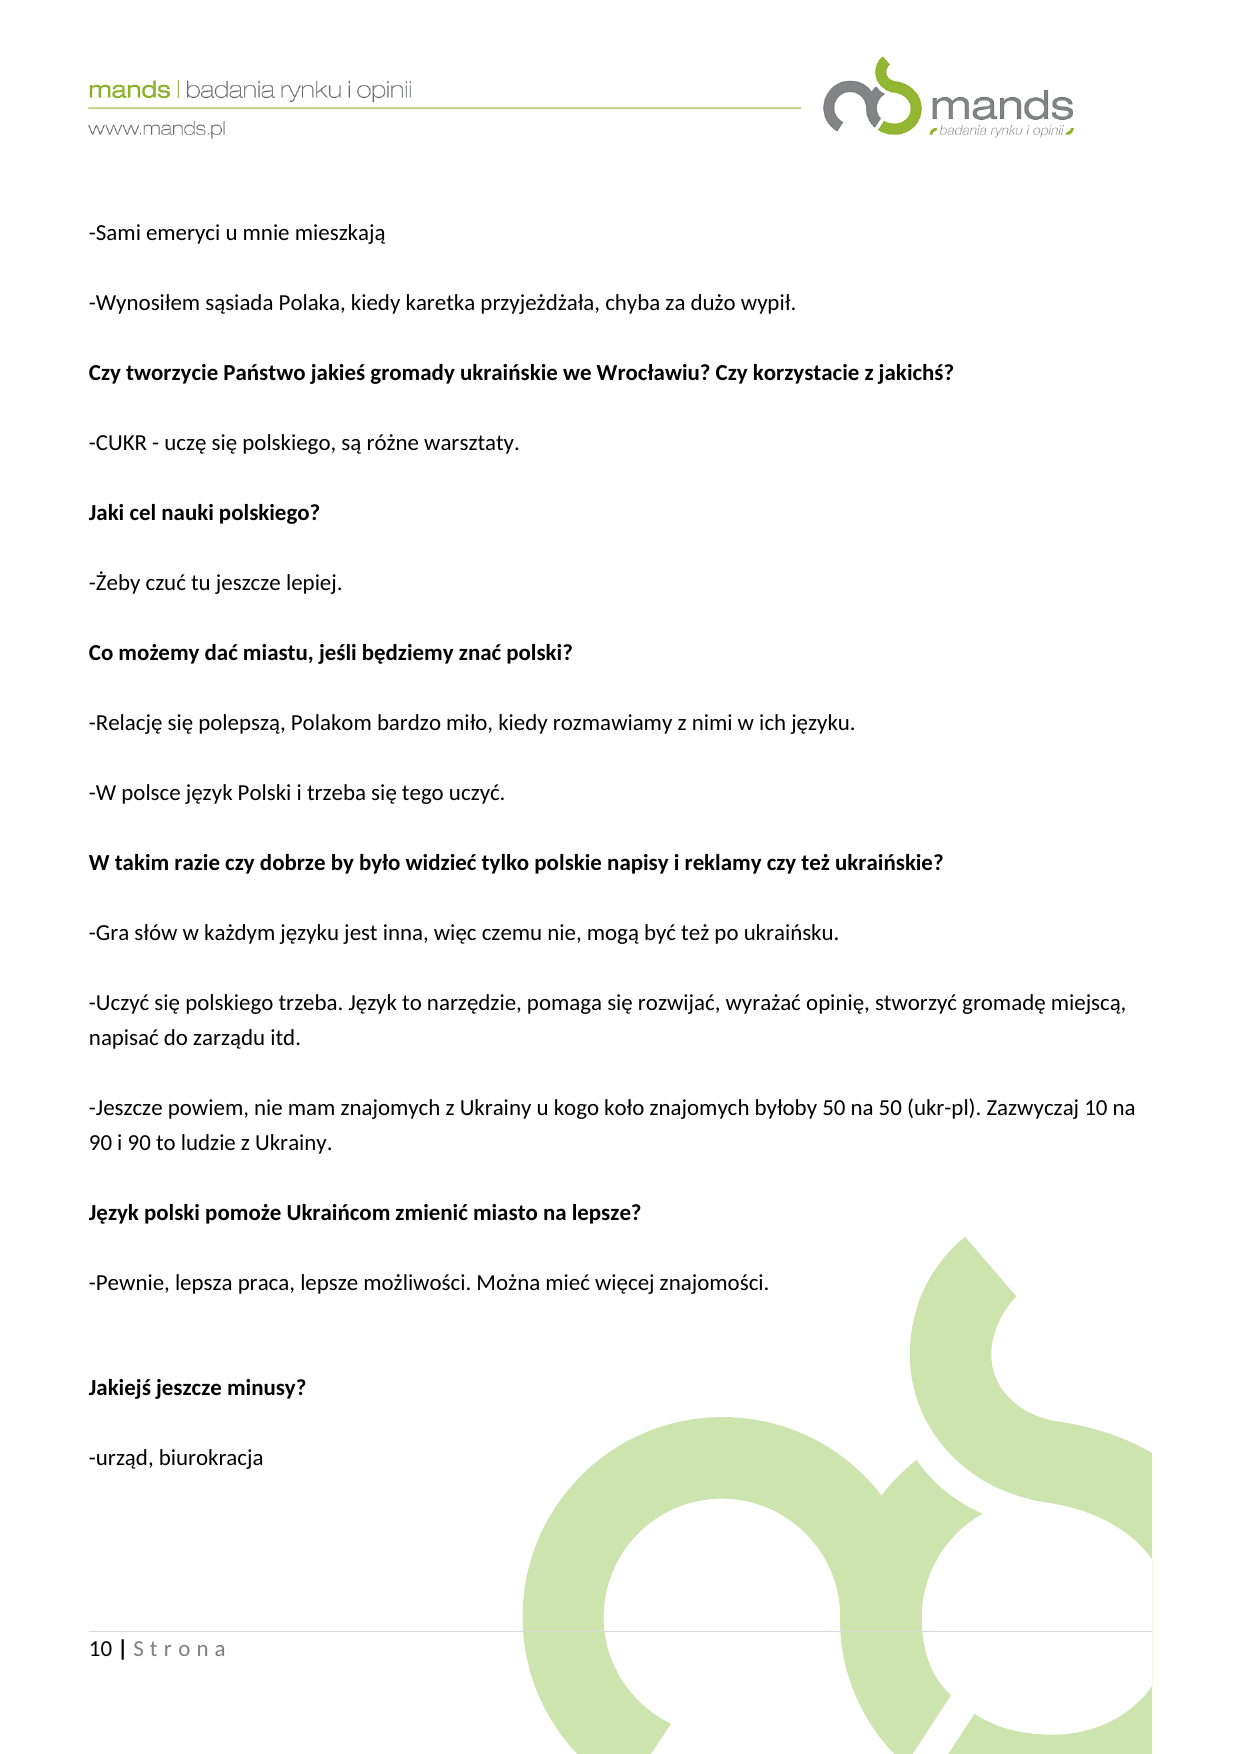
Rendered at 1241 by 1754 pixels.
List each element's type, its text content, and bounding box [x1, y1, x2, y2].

text Co możemy dać miastu, jeśli będziemy znać polski? [89, 638, 1152, 666]
picture [0, 0, 1151, 177]
text -W polsce język Polski i trzeba się tego uczyć. [89, 778, 1152, 806]
text -Gra słów w każdym języku jest inna, więc czemu nie, mogą być też po ukraińsku. [89, 918, 1152, 946]
text -Wynosiłem sąsiada Polaka, kiedy karetka przyjeżdżała, chyba za dużo wypił. [89, 288, 1152, 316]
text -Jeszcze powiem, nie mam znajomych z Ukrainy u kogo koło znajomych byłoby 50 na 50 (ukr-pl). Zazwyczaj 10 na 90 i 90 to ludzie z Ukrainy. [89, 1093, 1152, 1156]
text -Sami emeryci u mnie mieszkają [89, 218, 1152, 246]
text Jaki cel nauki polskiego? [89, 498, 1152, 526]
text Język polski pomoże Ukraińcom zmienić miasto na lepsze? [89, 1198, 1152, 1226]
text W takim razie czy dobrze by było widzieć tylko polskie napisy i reklamy czy też ukraińskie? [89, 848, 1152, 876]
text -Relację się polepszą, Polakom bardzo miło, kiedy rozmawiamy z nimi w ich języku. [89, 708, 1152, 736]
text -CUKR - uczę się polskiego, są różne warsztaty. [89, 428, 1152, 456]
text -Żeby czuć tu jeszcze lepiej. [89, 568, 1152, 596]
text Jakiejś jeszcze minusy? [89, 1373, 1152, 1401]
text -urząd, biurokracja [89, 1443, 1152, 1471]
text -Pewnie, lepsza praca, lepsze możliwości. Można mieć więcej znajomości. [89, 1268, 1152, 1296]
text -Uczyć się polskiego trzeba. Język to narzędzie, pomaga się rozwijać, wyrażać opinię, stworzyć gromadę miejscą, napisać do zarządu itd. [89, 988, 1152, 1051]
text Czy tworzycie Państwo jakieś gromady ukraińskie we Wrocławiu? Czy korzystacie z jakichś? [89, 358, 1152, 386]
